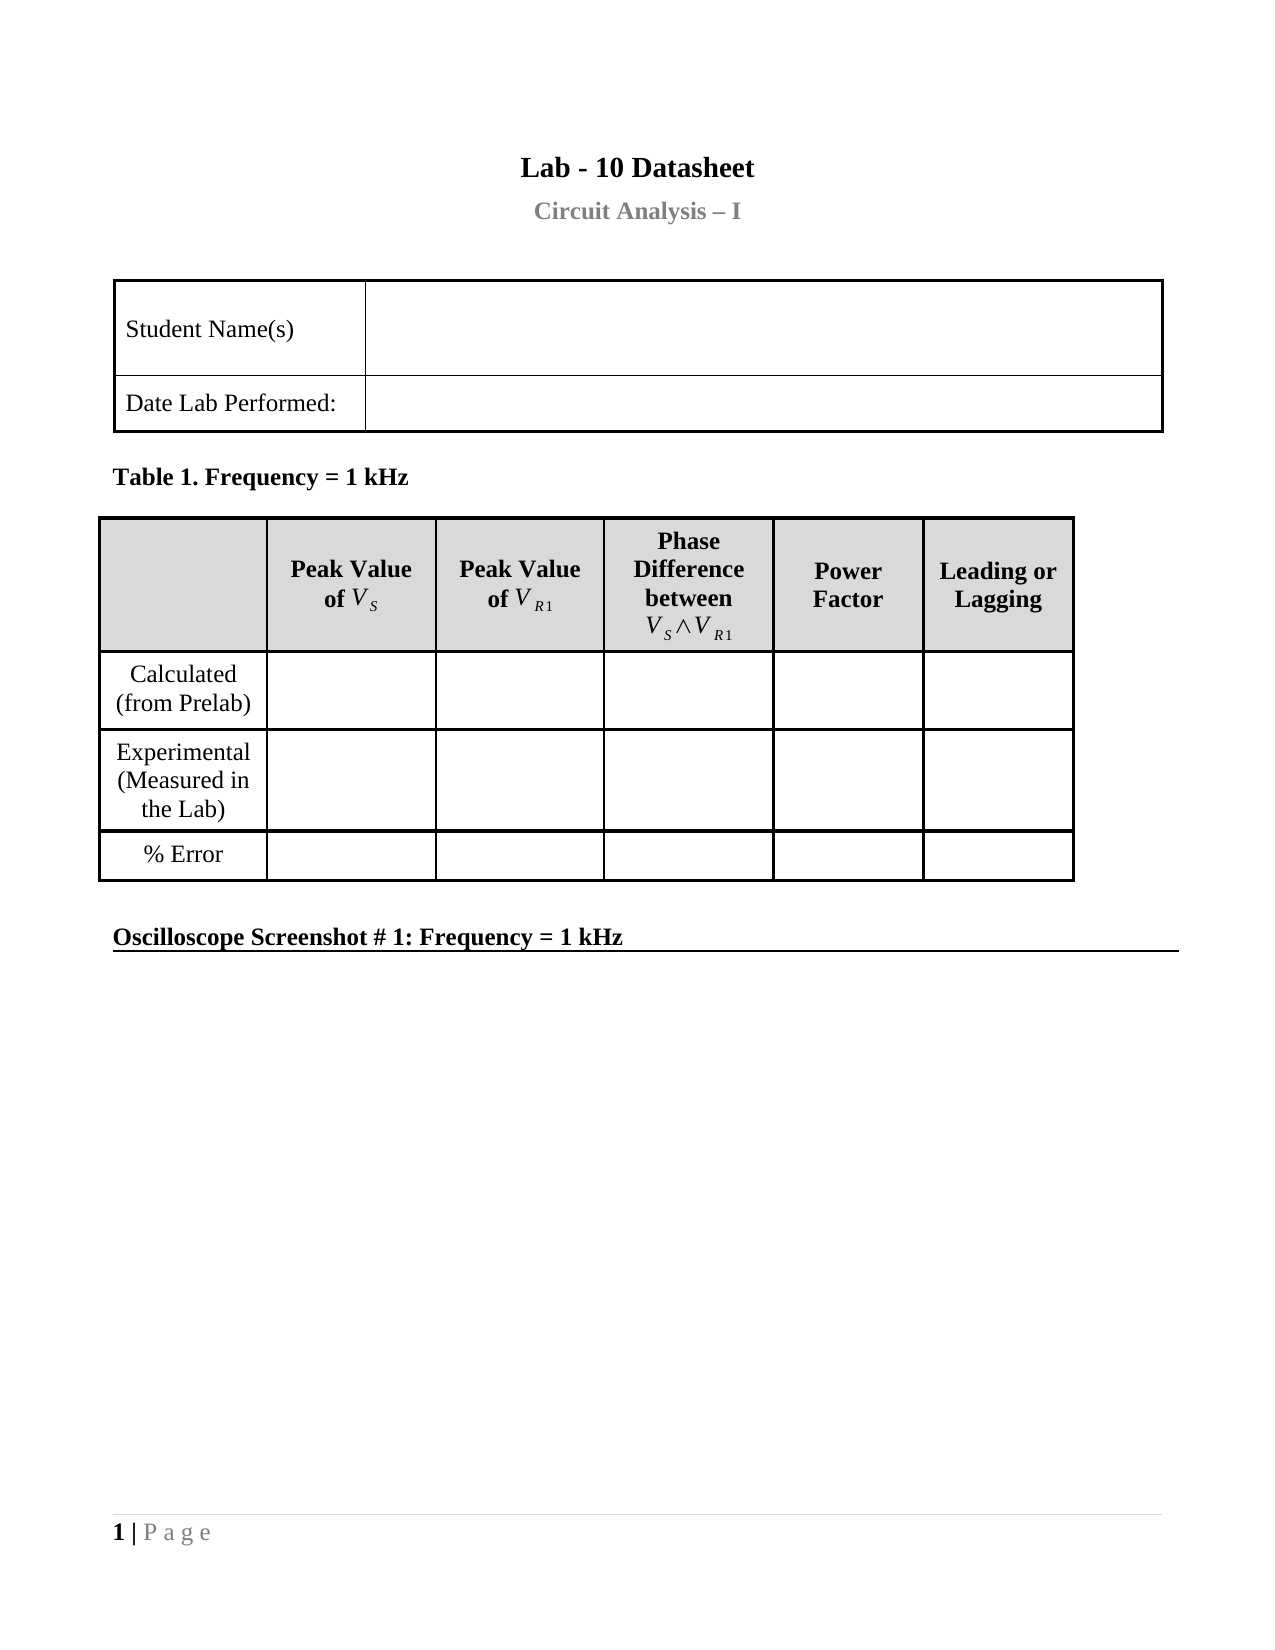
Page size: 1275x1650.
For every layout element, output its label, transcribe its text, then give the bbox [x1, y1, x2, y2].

table_header [366, 282, 1161, 375]
table_header Student Name(s) [116, 282, 365, 375]
table_cell [437, 653, 603, 727]
table_cell [366, 376, 1161, 430]
text Lab - 10 Datasheet [112, 150, 1162, 183]
table_cell % Error [101, 833, 266, 879]
table_cell [925, 833, 1072, 879]
table_header Leading or Lagging [925, 520, 1072, 650]
table_cell [775, 653, 922, 727]
table_cell [268, 833, 435, 879]
table_cell [268, 653, 435, 727]
table_header Peak Value of [268, 520, 435, 650]
text Oscilloscope Screenshot # 1: Frequency = 1 kHz [112, 922, 1162, 950]
text Circuit Analysis – I [112, 196, 1162, 225]
table_header [101, 520, 266, 650]
table_header Power Factor [775, 520, 922, 650]
table_cell [605, 731, 772, 829]
table_cell [437, 731, 603, 829]
table_cell Experimental (Measured in the Lab) [101, 731, 266, 829]
text Table 1. Frequency = 1 kHz [112, 462, 1162, 491]
table_cell [268, 731, 435, 829]
table_header Peak Value of [437, 520, 603, 650]
table_cell [775, 833, 922, 879]
table_cell Date Lab Performed: [116, 376, 365, 430]
table_header Phase Difference between [605, 520, 772, 650]
table_cell Calculated (from Prelab) [101, 653, 266, 727]
table_cell [437, 833, 603, 879]
table_cell [605, 833, 772, 879]
table_cell [775, 731, 922, 829]
table_cell [925, 731, 1072, 829]
table_cell [925, 653, 1072, 727]
table_cell [605, 653, 772, 727]
